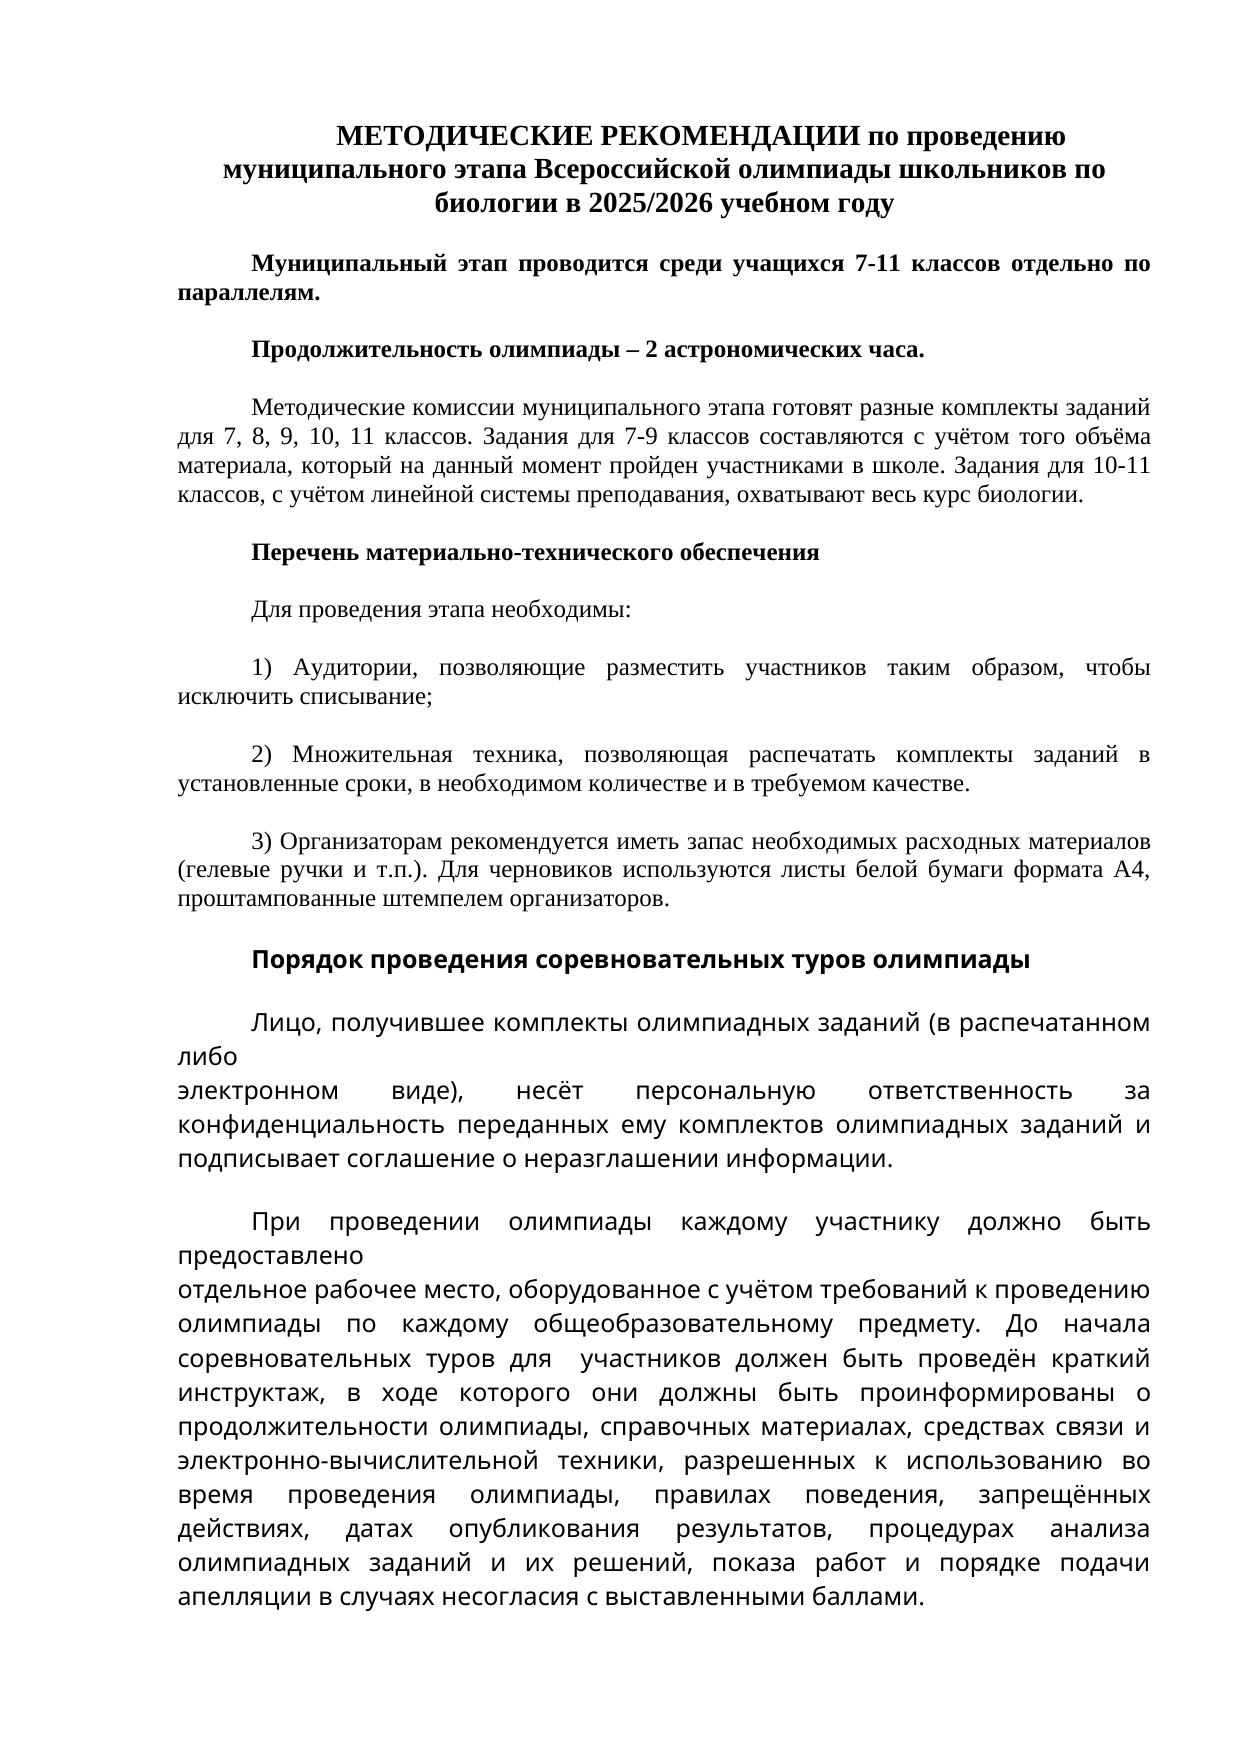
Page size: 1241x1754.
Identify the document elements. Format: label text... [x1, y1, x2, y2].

text 2) Множительная техника, позволяющая распечатать комплекты заданий в установленные сроки, в необходимом количестве и в требуемом качестве. [177, 739, 1152, 797]
text Муниципальный этап проводится среди учащихся 7-11 классов отдельно по параллелям. [177, 248, 1152, 305]
text 1) Аудитории, позволяющие разместить участников таким образом, чтобы исключить списывание; [177, 652, 1152, 710]
text МЕТОДИЧЕСКИЕ РЕКОМЕНДАЦИИ по проведению муниципального этапа Всероссийской олимпиады школьников по биологии в 2025/2026 учебном году [177, 118, 1152, 219]
text Перечень материально-технического обеспечения [177, 537, 1152, 565]
text Для проведения этапа необходимы: [177, 594, 1152, 623]
text 3) Организаторам рекомендуется иметь запас необходимых расходных материалов (гелевые ручки и т.п.). Для черновиков используются листы белой бумаги формата А4, проштампованные штемпелем организаторов. [177, 826, 1152, 912]
text Лицо, получившее комплекты олимпиадных заданий (в распечатанном либо электронном виде), несёт персональную ответственность за конфиденциальность переданных ему комплектов олимпиадных заданий и подписывает соглашение о неразглашении информации. [177, 1004, 1152, 1175]
text Порядок проведения соревновательных туров олимпиады [177, 941, 1152, 975]
text При проведении олимпиады каждому участнику должно быть предоставлено отдельное рабочее место, оборудованное с учётом требований к проведению олимпиады по каждому общеобразовательному предмету. До начала соревновательных туров для участников должен быть проведён краткий инструктаж, в ходе которого они должны быть проинформированы о продолжительности олимпиады, справочных материалах, средствах связи и электронно-вычислительной техники, разрешенных к использованию во время проведения олимпиады, правилах поведения, запрещённых действиях, датах опубликования результатов, процедурах анализа олимпиадных заданий и их решений, показа работ и порядке подачи апелляции в случаях несогласия с выставленными баллами. [177, 1204, 1152, 1613]
text Методические комиссии муниципального этапа готовят разные комплекты заданий для 7, 8, 9, 10, 11 классов. Задания для 7-9 классов составляются с учётом того объёма материала, который на данный момент пройден участниками в школе. Задания для 10-11 классов, с учётом линейной системы преподавания, охватывают весь курс биологии. [177, 392, 1152, 507]
text Продолжительность олимпиады – 2 астрономических часа. [177, 334, 1152, 363]
